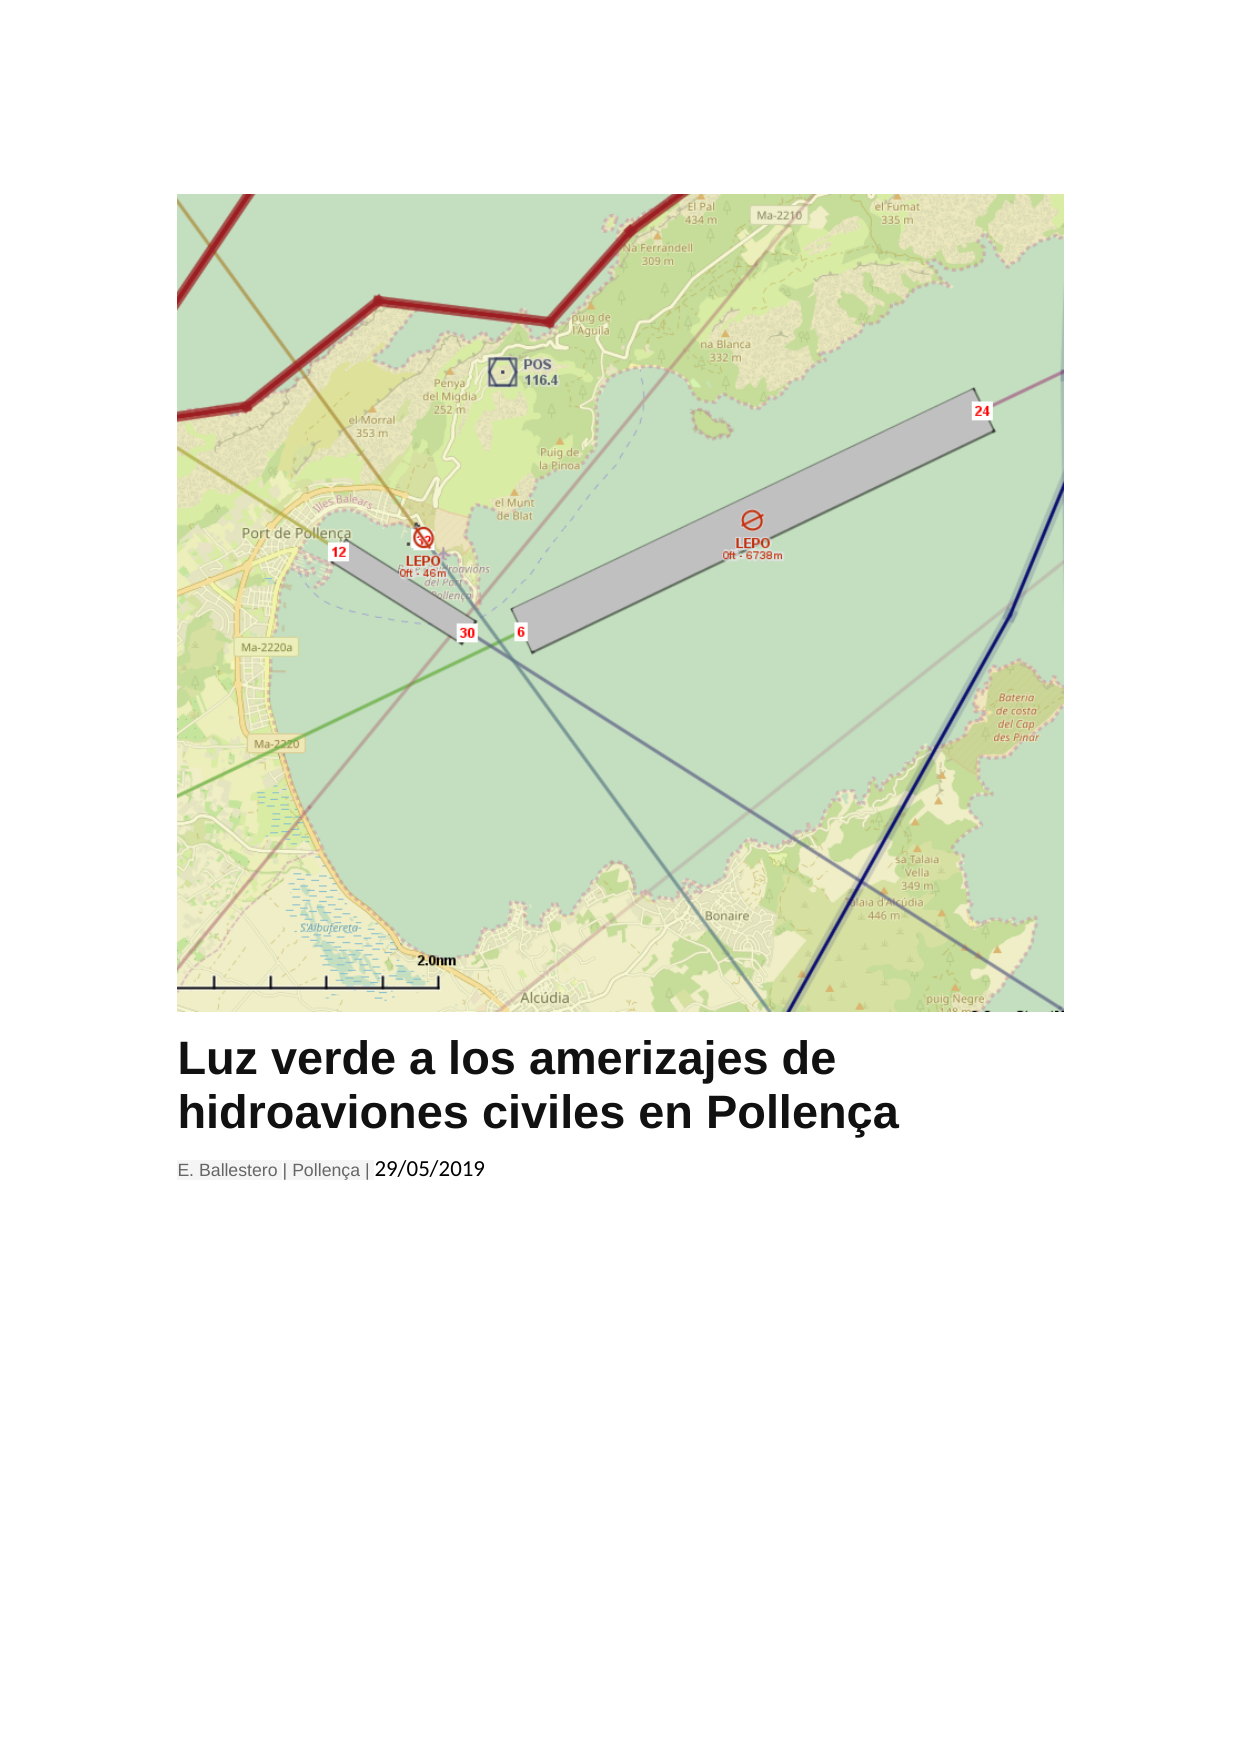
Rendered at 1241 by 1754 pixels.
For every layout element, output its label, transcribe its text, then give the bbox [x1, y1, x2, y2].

text Luz verde a los amerizajes de hidroaviones civiles en Pollença [177, 1031, 1063, 1138]
picture [177, 194, 1064, 1012]
text E. Ballestero | Pollença | 29/05/2019 [177, 1154, 1063, 1182]
